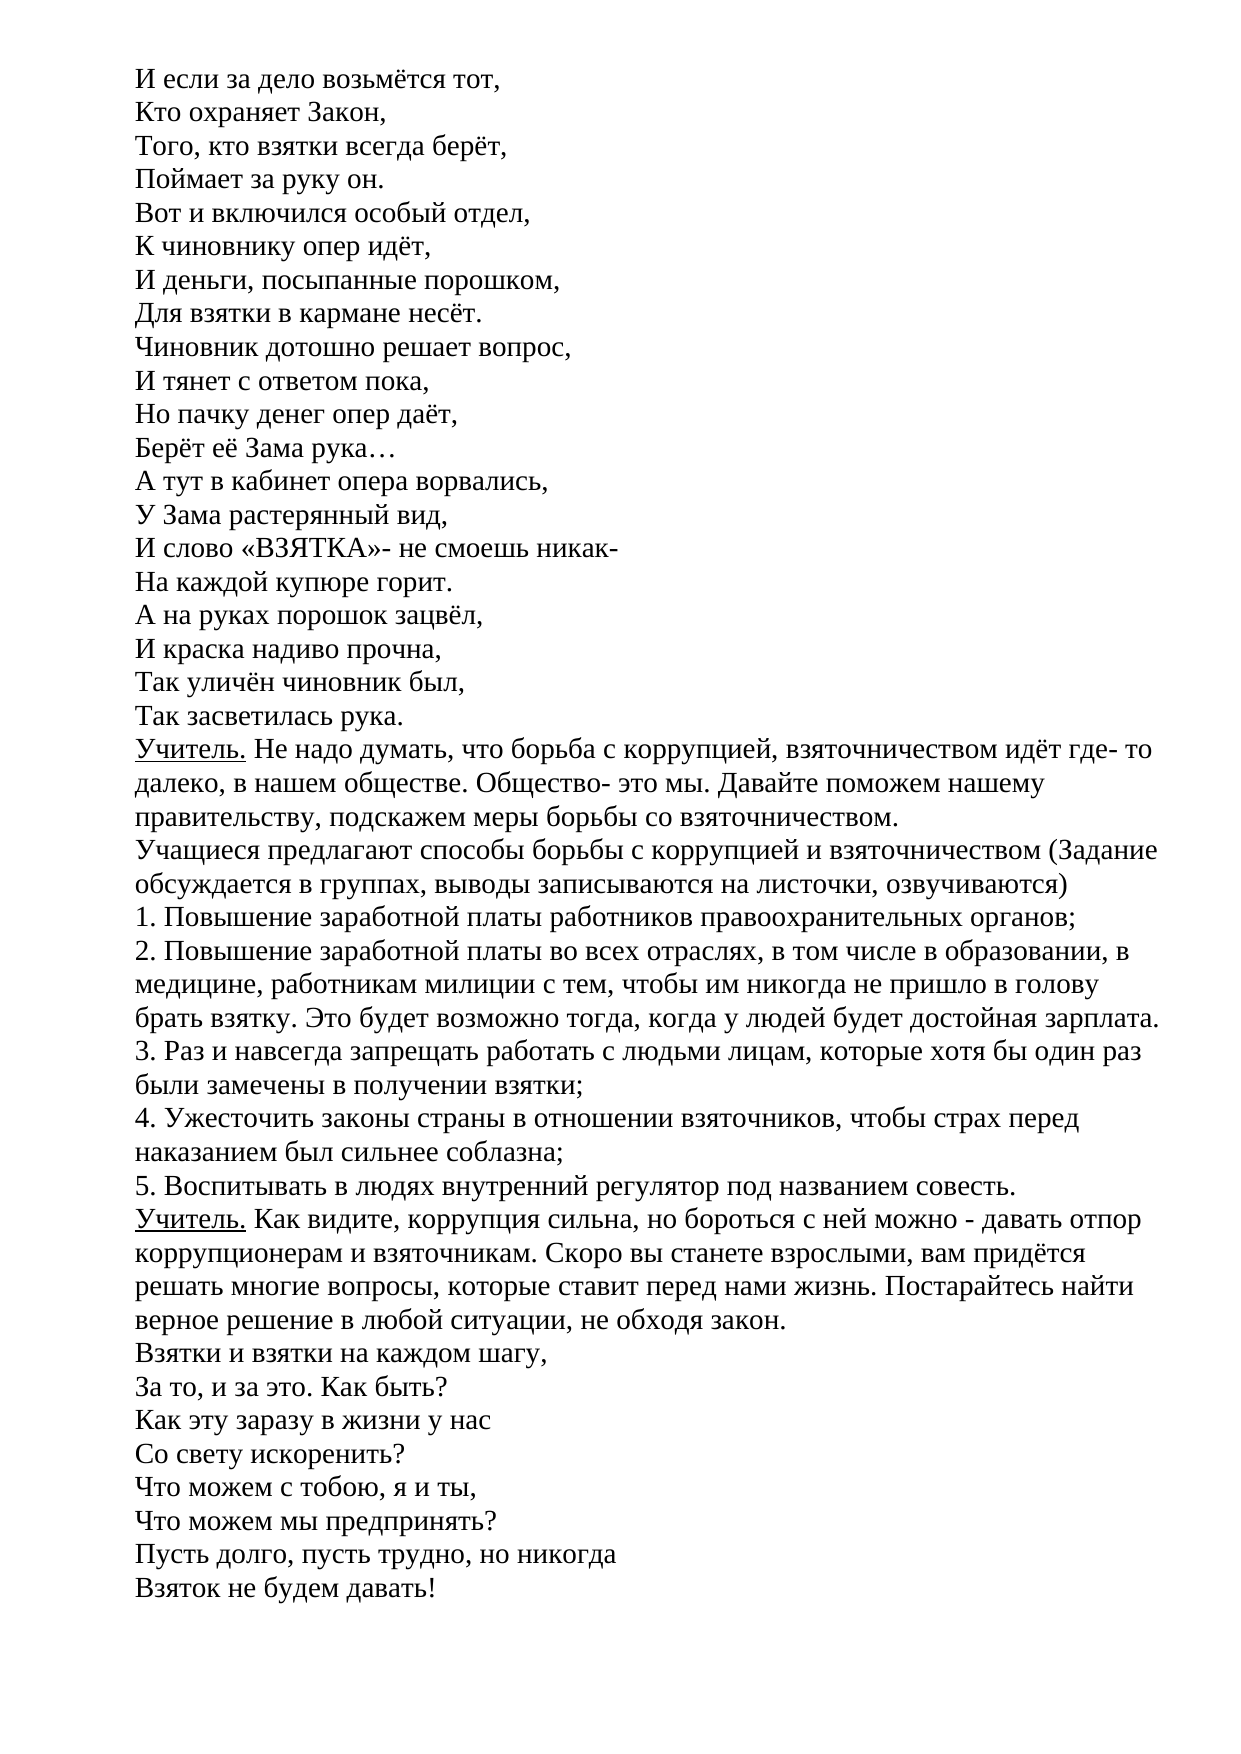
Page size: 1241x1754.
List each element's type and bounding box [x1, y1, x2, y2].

table_header [133, 59, 1167, 1605]
